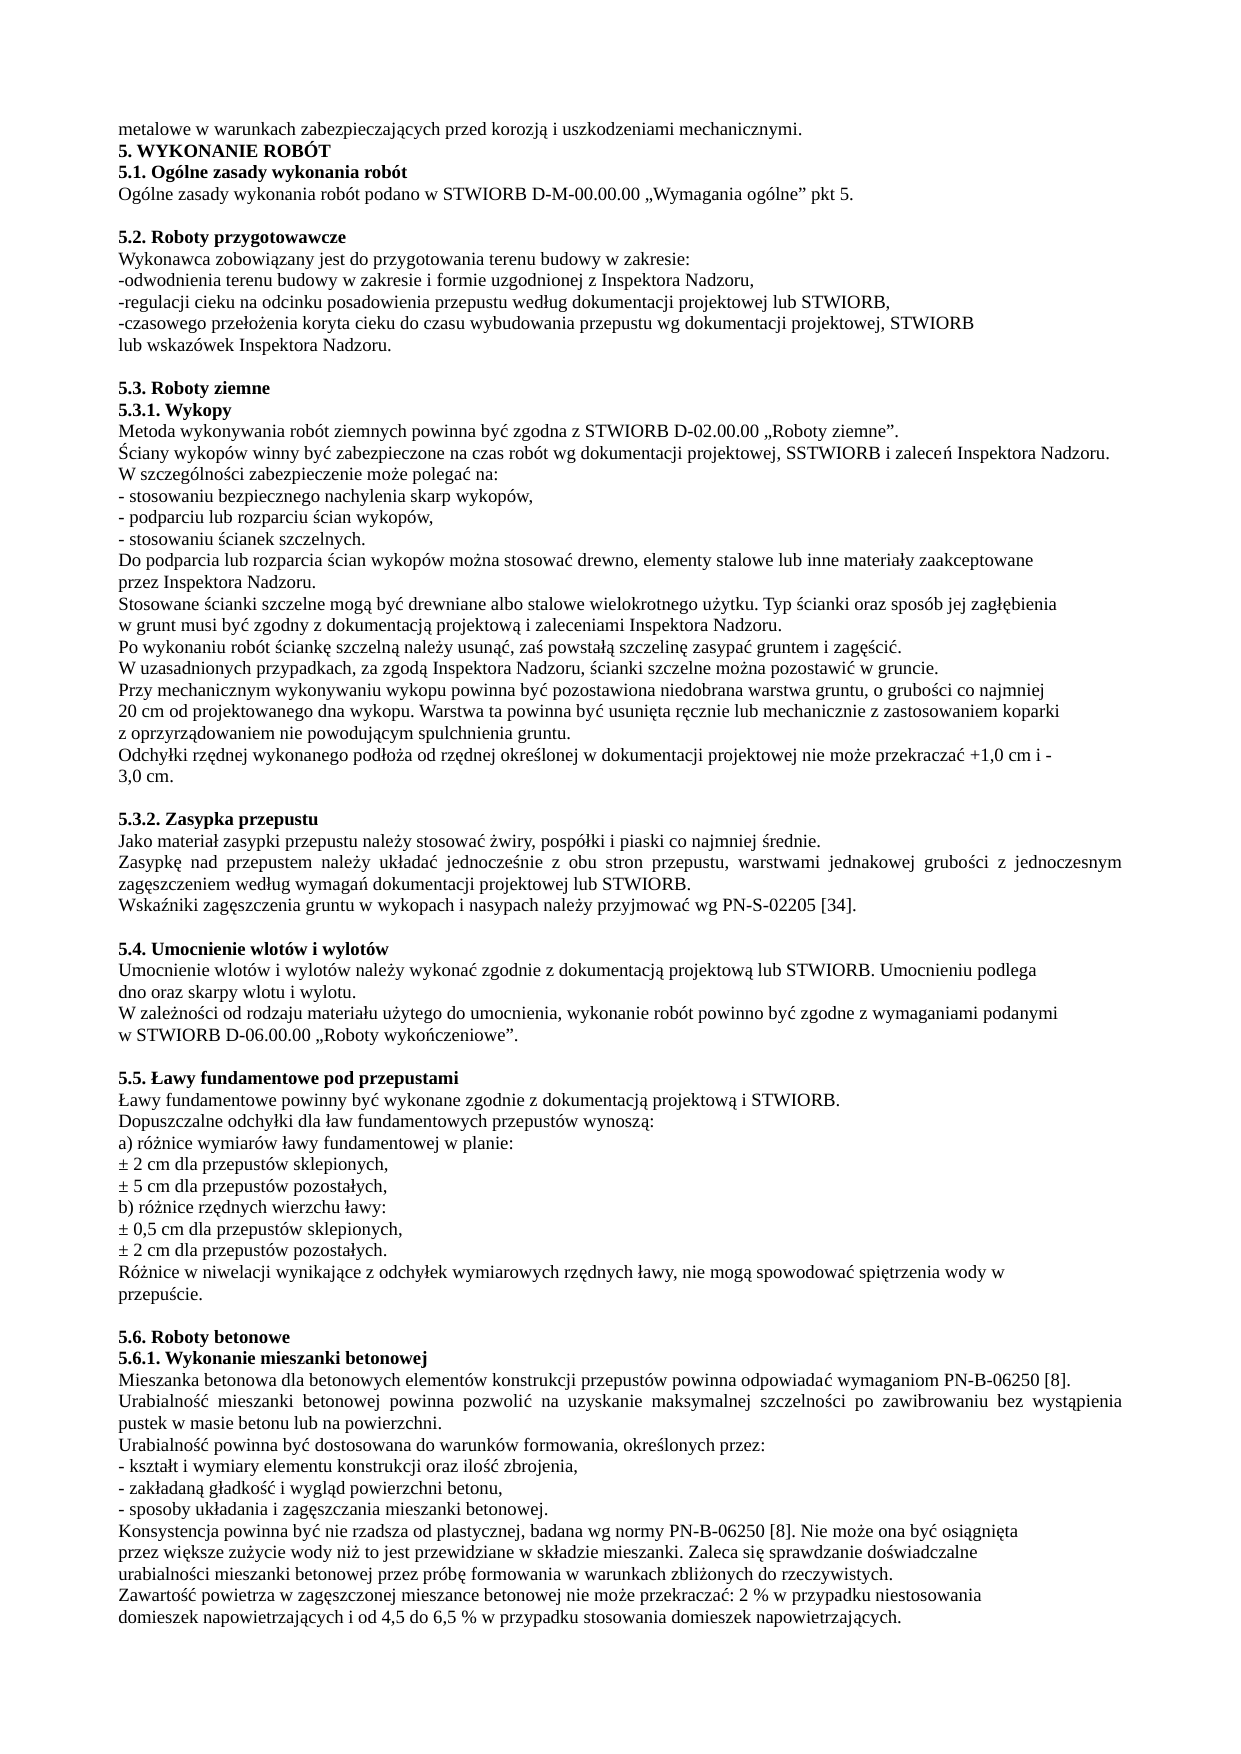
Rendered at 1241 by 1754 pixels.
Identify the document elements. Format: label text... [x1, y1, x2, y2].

text Urabialność mieszanki betonowej powinna pozwolić na uzyskanie maksymalnej szczelności po zawibrowaniu bez wystąpienia pustek w masie betonu lub na powierzchni. [118, 1390, 1122, 1433]
text W uzasadnionych przypadkach, za zgodą Inspektora Nadzoru, ścianki szczelne można pozostawić w gruncie. [118, 657, 1122, 679]
text 5.6. Roboty betonowe [118, 1326, 1122, 1347]
text Urabialność powinna być dostosowana do warunków formowania, określonych przez: [118, 1433, 1122, 1455]
text ± 0,5 cm dla przepustów sklepionych, [118, 1218, 1122, 1239]
text - kształt i wymiary elementu konstrukcji oraz ilość zbrojenia, [118, 1455, 1122, 1477]
text Ławy fundamentowe powinny być wykonane zgodnie z dokumentacją projektową i STWIORB. [118, 1088, 1122, 1110]
text Odchyłki rzędnej wykonanego podłoża od rzędnej określonej w dokumentacji projektowej nie może przekraczać +1,0 cm i - [118, 743, 1122, 765]
text Ściany wykopów winny być zabezpieczone na czas robót wg dokumentacji projektowej, SSTWIORB i zaleceń Inspektora Nadzoru. [118, 442, 1122, 463]
text 5.3. Roboty ziemne [118, 377, 1122, 398]
text w STWIORB D-06.00.00 „Roboty wykończeniowe”. [118, 1024, 1122, 1045]
text ± 2 cm dla przepustów sklepionych, [118, 1153, 1122, 1175]
text 5.3.1. Wykopy [118, 398, 1122, 420]
text Przy mechanicznym wykonywaniu wykopu powinna być pozostawiona niedobrana warstwa gruntu, o grubości co najmniej [118, 679, 1122, 700]
text Mieszanka betonowa dla betonowych elementów konstrukcji przepustów powinna odpowiadać wymaganiom PN-B-06250 [8]. [118, 1369, 1122, 1390]
text - sposoby układania i zagęszczania mieszanki betonowej. [118, 1498, 1122, 1520]
text b) różnice rzędnych wierzchu ławy: [118, 1196, 1122, 1218]
text w grunt musi być zgodny z dokumentacją projektową i zaleceniami Inspektora Nadzoru. [118, 614, 1122, 636]
text przez większe zużycie wody niż to jest przewidziane w składzie mieszanki. Zaleca się sprawdzanie doświadczalne [118, 1541, 1122, 1563]
text - stosowaniu ścianek szczelnych. [118, 528, 1122, 549]
text 3,0 cm. [118, 765, 1122, 787]
text przez Inspektora Nadzoru. [118, 571, 1122, 592]
text urabialności mieszanki betonowej przez próbę formowania w warunkach zbliżonych do rzeczywistych. [118, 1563, 1122, 1584]
text Jako materiał zasypki przepustu należy stosować żwiry, pospółki i piaski co najmniej średnie. [118, 830, 1122, 851]
text 5.6.1. Wykonanie mieszanki betonowej [118, 1347, 1122, 1369]
text -regulacji cieku na odcinku posadowienia przepustu według dokumentacji projektowej lub STWIORB, [118, 291, 1122, 312]
text 5.4. Umocnienie wlotów i wylotów [118, 937, 1122, 959]
text 5.2. Roboty przygotowawcze [118, 226, 1122, 247]
text - stosowaniu bezpiecznego nachylenia skarp wykopów, [118, 485, 1122, 506]
text W zależności od rodzaju materiału użytego do umocnienia, wykonanie robót powinno być zgodne z wymaganiami podanymi [118, 1002, 1122, 1024]
text Po wykonaniu robót ściankę szczelną należy usunąć, zaś powstałą szczelinę zasypać gruntem i zagęścić. [118, 636, 1122, 657]
text Wskaźniki zagęszczenia gruntu w wykopach i nasypach należy przyjmować wg PN-S-02205 [34]. [118, 894, 1122, 916]
text - podparciu lub rozparciu ścian wykopów, [118, 506, 1122, 528]
text ± 5 cm dla przepustów pozostałych, [118, 1175, 1122, 1196]
text 5.5. Ławy fundamentowe pod przepustami [118, 1067, 1122, 1088]
text Stosowane ścianki szczelne mogą być drewniane albo stalowe wielokrotnego użytku. Typ ścianki oraz sposób jej zagłębienia [118, 592, 1122, 614]
text Różnice w niwelacji wynikające z odchyłek wymiarowych rzędnych ławy, nie mogą spowodować spiętrzenia wody w [118, 1261, 1122, 1282]
text Zawartość powietrza w zagęszczonej mieszance betonowej nie może przekraczać: 2 % w przypadku niestosowania [118, 1584, 1122, 1606]
text 5.1. Ogólne zasady wykonania robót [118, 161, 1122, 183]
text -czasowego przełożenia koryta cieku do czasu wybudowania przepustu wg dokumentacji projektowej, STWIORB [118, 312, 1122, 334]
text z oprzyrządowaniem nie powodującym spulchnienia gruntu. [118, 722, 1122, 743]
text Umocnienie wlotów i wylotów należy wykonać zgodnie z dokumentacją projektową lub STWIORB. Umocnieniu podlega [118, 959, 1122, 981]
text domieszek napowietrzających i od 4,5 do 6,5 % w przypadku stosowania domieszek napowietrzających. [118, 1606, 1122, 1627]
text Zasypkę nad przepustem należy układać jednocześnie z obu stron przepustu, warstwami jednakowej grubości z jednoczesnym zagęszczeniem według wymagań dokumentacji projektowej lub STWIORB. [118, 851, 1122, 894]
text ± 2 cm dla przepustów pozostałych. [118, 1239, 1122, 1261]
text Metoda wykonywania robót ziemnych powinna być zgodna z STWIORB D-02.00.00 „Roboty ziemne”. [118, 420, 1122, 442]
text 5. WYKONANIE ROBÓT [118, 140, 1122, 161]
text dno oraz skarpy wlotu i wylotu. [118, 981, 1122, 1002]
text -odwodnienia terenu budowy w zakresie i formie uzgodnionej z Inspektora Nadzoru, [118, 269, 1122, 291]
text metalowe w warunkach zabezpieczających przed korozją i uszkodzeniami mechanicznymi. [118, 118, 1122, 140]
text 5.3.2. Zasypka przepustu [118, 808, 1122, 830]
text Dopuszczalne odchyłki dla ław fundamentowych przepustów wynoszą: [118, 1110, 1122, 1132]
text - zakładaną gładkość i wygląd powierzchni betonu, [118, 1477, 1122, 1498]
text Do podparcia lub rozparcia ścian wykopów można stosować drewno, elementy stalowe lub inne materiały zaakceptowane [118, 549, 1122, 571]
text W szczególności zabezpieczenie może polegać na: [118, 463, 1122, 485]
text a) różnice wymiarów ławy fundamentowej w planie: [118, 1132, 1122, 1153]
text Ogólne zasady wykonania robót podano w STWIORB D-M-00.00.00 „Wymagania ogólne” pkt 5. [118, 183, 1122, 204]
text Konsystencja powinna być nie rzadsza od plastycznej, badana wg normy PN-B-06250 [8]. Nie może ona być osiągnięta [118, 1520, 1122, 1541]
text lub wskazówek Inspektora Nadzoru. [118, 334, 1122, 355]
text przepuście. [118, 1282, 1122, 1304]
text Wykonawca zobowiązany jest do przygotowania terenu budowy w zakresie: [118, 247, 1122, 269]
text 20 cm od projektowanego dna wykopu. Warstwa ta powinna być usunięta ręcznie lub mechanicznie z zastosowaniem koparki [118, 700, 1122, 722]
